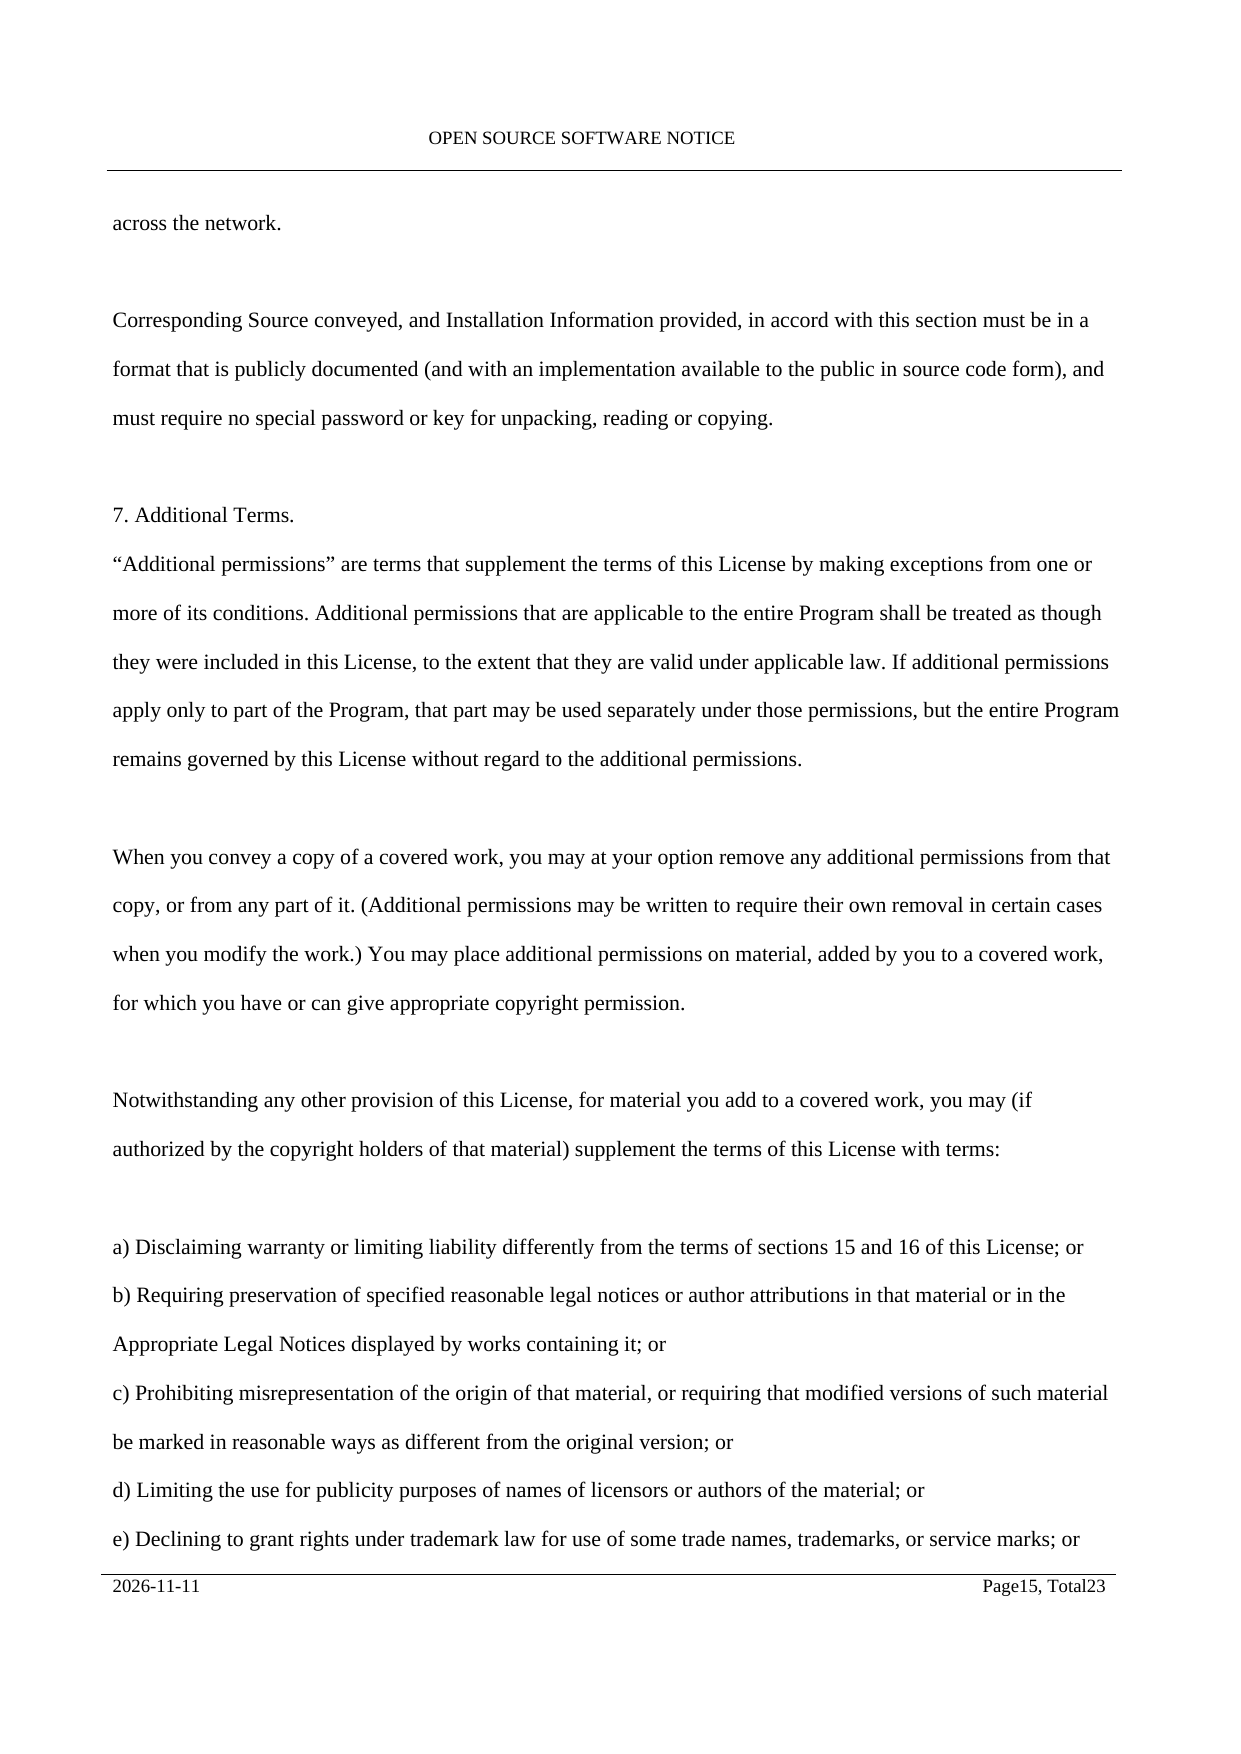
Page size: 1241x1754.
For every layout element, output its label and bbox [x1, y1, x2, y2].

text [112, 206, 1128, 1555]
